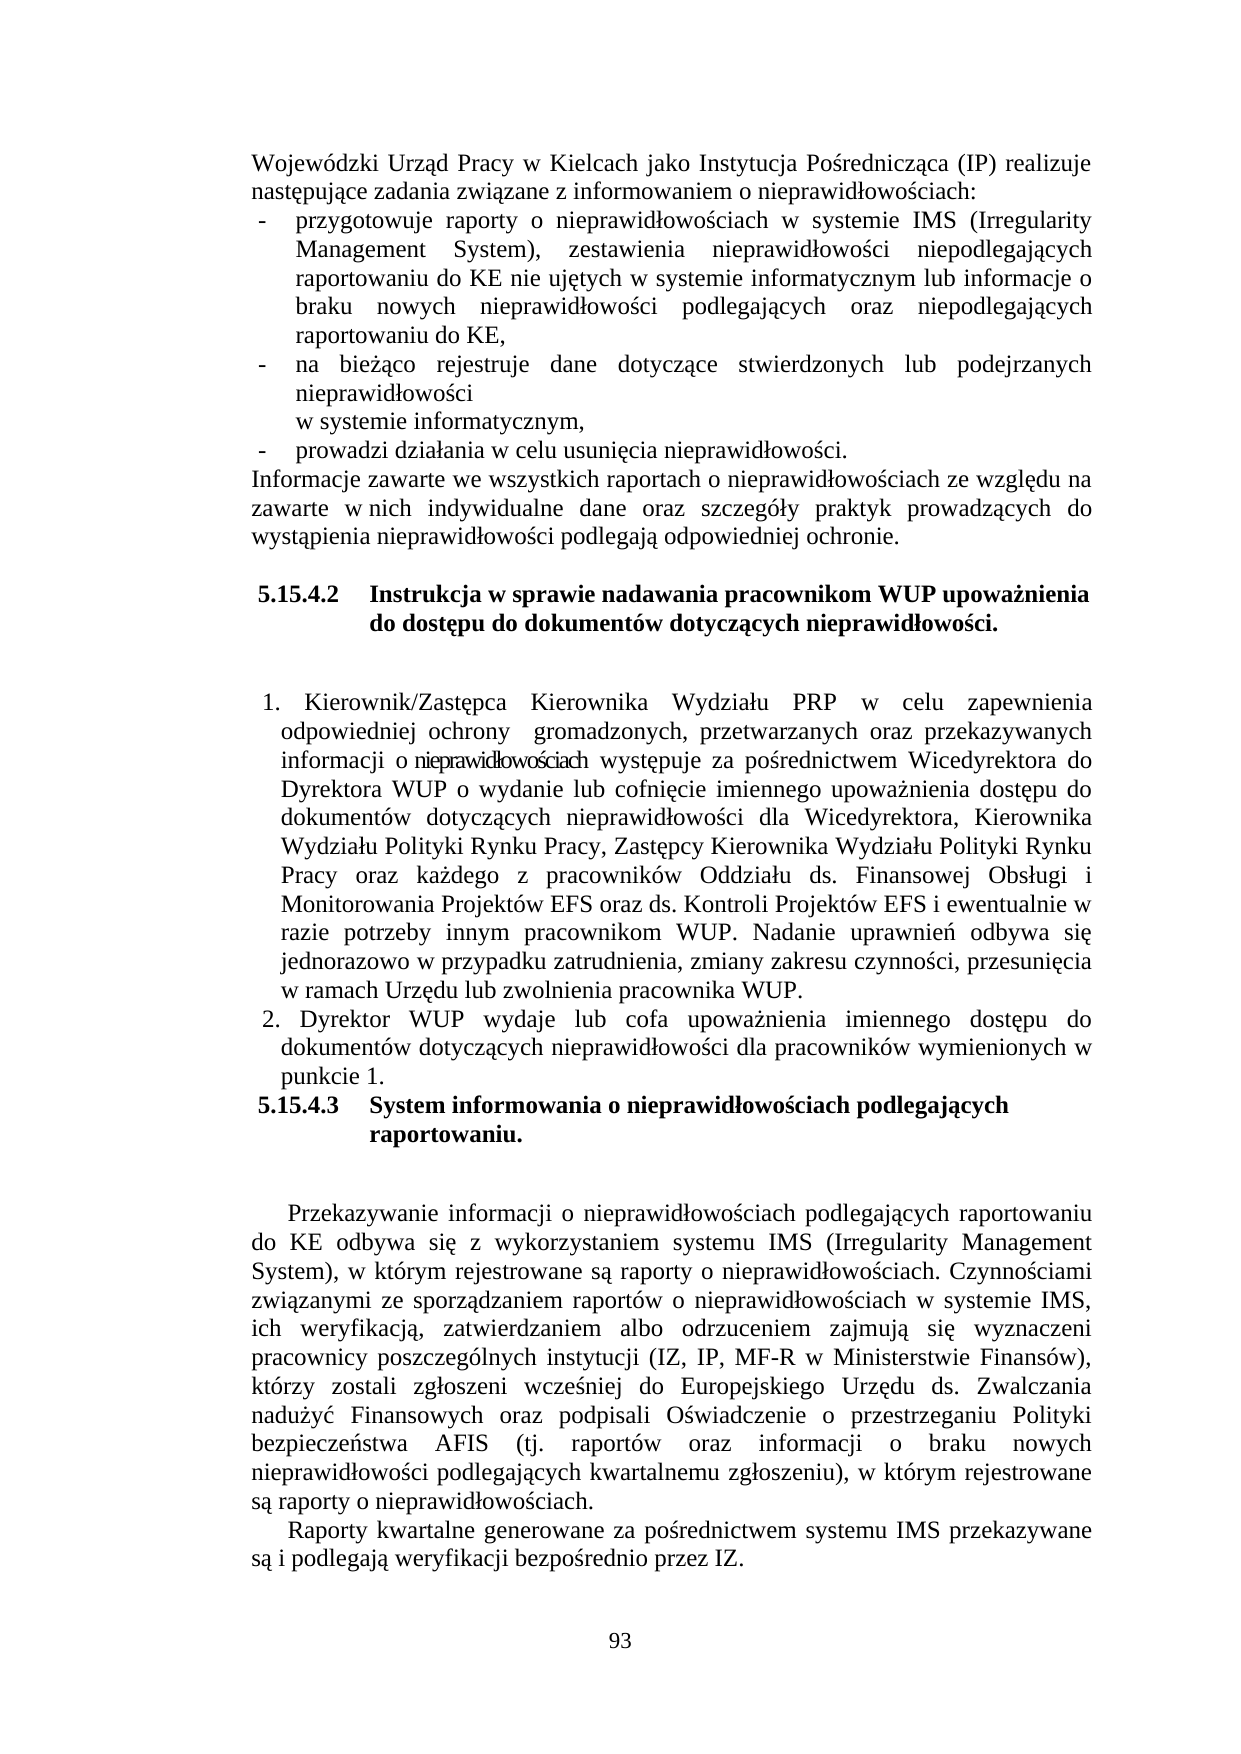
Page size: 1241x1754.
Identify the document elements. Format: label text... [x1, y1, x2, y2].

text 2. Dyrektor WUP wydaje lub cofa upoważnienia imiennego dostępu do dokumentów dotyczących nieprawidłowości dla pracowników wymienionych w punkcie 1. [262, 1004, 1093, 1090]
text - na bieżąco rejestruje dane dotyczące stwierdzonych lub podejrzanych nieprawidłowości w systemie informatycznym, [258, 349, 1093, 435]
text Raporty kwartalne generowane za pośrednictwem systemu IMS przekazywane są i podlegają weryfikacji bezpośrednio przez IZ. [251, 1515, 1093, 1572]
text - przygotowuje raporty o nieprawidłowościach w systemie IMS (Irregularity Management System), zestawienia nieprawidłowości niepodlegających raportowaniu do KE nie ujętych w systemie informatycznym lub informacje o braku nowych nieprawidłowości podlegających oraz niepodlegających raportowaniu do KE, [258, 205, 1093, 349]
text Wojewódzki Urząd Pracy w Kielcach jako Instytucja Pośrednicząca (IP) realizuje następujące zadania związane z informowaniem o nieprawidłowościach: [251, 148, 1093, 205]
subtitle Instrukcja w sprawie nadawania pracownikom WUP upoważnienia do dostępu do dokumentów dotyczących nieprawidłowości. [258, 579, 1093, 636]
subtitle System informowania o nieprawidłowościach podlegających raportowaniu. [258, 1090, 1093, 1147]
text 1. Kierownik/Zastępca Kierownika Wydziału PRP w celu zapewnienia odpowiedniej ochrony gromadzonych, przetwarzanych oraz przekazywanych informacji o nieprawidłowościach występuje za pośrednictwem Wicedyrektora do Dyrektora WUP o wydanie lub cofnięcie imiennego upoważnienia dostępu do dokumentów dotyczących nieprawidłowości dla Wicedyrektora, Kierownika Wydziału Polityki Rynku Pracy, Zastępcy Kierownika Wydziału Polityki Rynku Pracy oraz każdego z pracowników Oddziału ds. Finansowej Obsługi i Monitorowania Projektów EFS oraz ds. Kontroli Projektów EFS i ewentualnie w razie potrzeby innym pracownikom WUP. Nadanie uprawnień odbywa się jednorazowo w przypadku zatrudnienia, zmiany zakresu czynności, przesunięcia w ramach Urzędu lub zwolnienia pracownika WUP. [262, 687, 1093, 1004]
text Przekazywanie informacji o nieprawidłowościach podlegających raportowaniu do KE odbywa się z wykorzystaniem systemu IMS (Irregularity Management System), w którym rejestrowane są raporty o nieprawidłowościach. Czynnościami związanymi ze sporządzaniem raportów o nieprawidłowościach w systemie IMS, ich weryfikacją, zatwierdzaniem albo odrzuceniem zajmują się wyznaczeni pracownicy poszczególnych instytucji (IZ, IP, MF-R w Ministerstwie Finansów), którzy zostali zgłoszeni wcześniej do Europejskiego Urzędu ds. Zwalczania nadużyć Finansowych oraz podpisali Oświadczenie o przestrzeganiu Polityki bezpieczeństwa AFIS (tj. raportów oraz informacji o braku nowych nieprawidłowości podlegających kwartalnemu zgłoszeniu), w którym rejestrowane są raporty o nieprawidłowościach. [251, 1198, 1093, 1515]
text Informacje zawarte we wszystkich raportach o nieprawidłowościach ze względu na zawarte w nich indywidualne dane oraz szczegóły praktyk prowadzących do wystąpienia nieprawidłowości podlegają odpowiedniej ochronie. [251, 464, 1093, 550]
text - prowadzi działania w celu usunięcia nieprawidłowości. [258, 435, 1093, 464]
